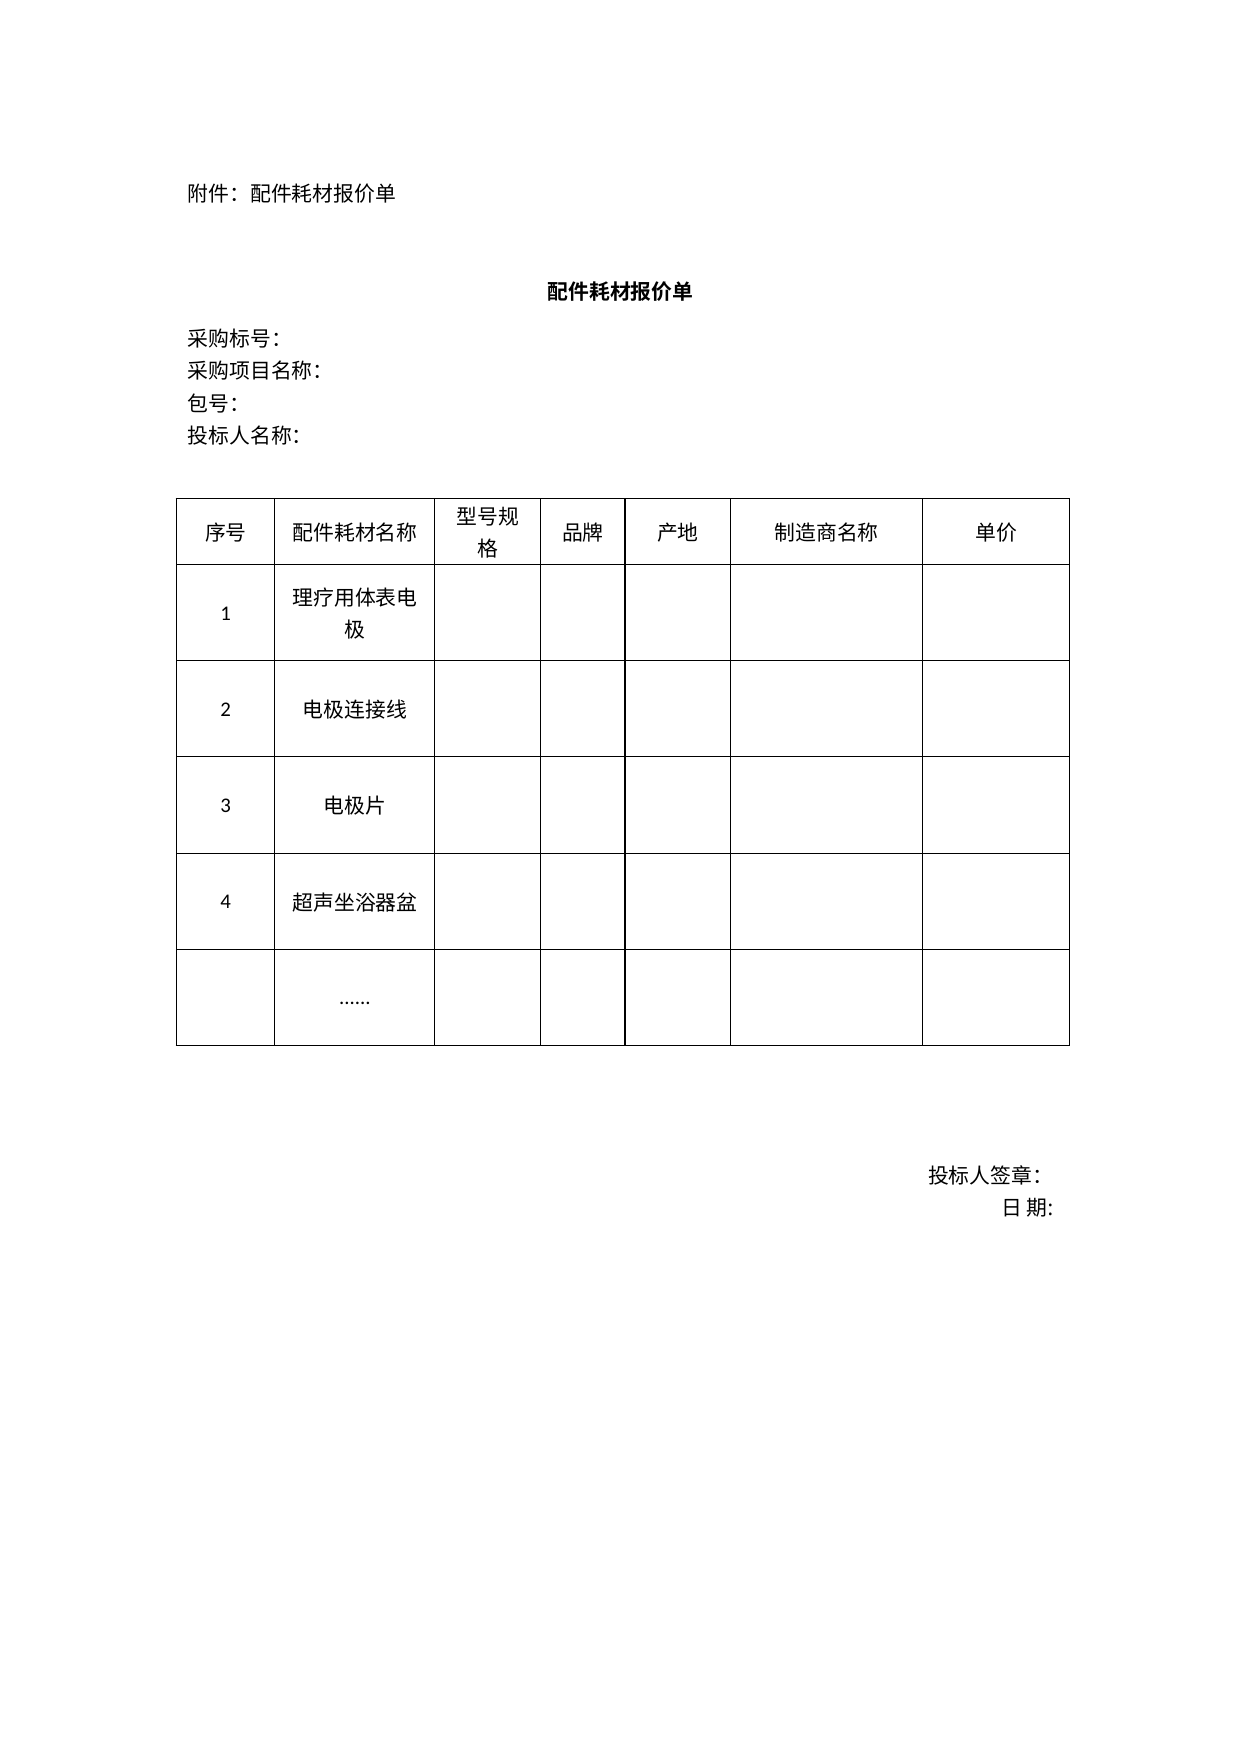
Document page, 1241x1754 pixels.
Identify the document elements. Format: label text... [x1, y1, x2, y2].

table_header 单价 [923, 499, 1069, 564]
table_cell [177, 950, 274, 1045]
table_header 产地 [626, 499, 730, 564]
table_cell ...... [275, 950, 434, 1045]
text 日 期: [187, 1190, 1053, 1223]
table_cell [435, 565, 540, 660]
table_cell [541, 757, 624, 852]
table_cell [435, 757, 540, 852]
table_header 型号规格 [435, 499, 540, 564]
table_cell [731, 661, 922, 756]
table_cell [923, 854, 1069, 948]
table_cell 超声坐浴器盆 [275, 854, 434, 948]
table_cell [541, 565, 624, 660]
table_cell [626, 757, 730, 852]
text 包号： [187, 386, 1053, 418]
table_cell [541, 661, 624, 756]
table_cell 理疗用体表电极 [275, 565, 434, 660]
table_cell [541, 854, 624, 948]
text 投标人签章： [187, 1158, 1053, 1190]
table_cell [923, 757, 1069, 852]
table_header 配件耗材名称 [275, 499, 434, 564]
table_cell [923, 950, 1069, 1045]
table_cell 1 [177, 565, 274, 660]
table_cell [731, 757, 922, 852]
table_cell [731, 950, 922, 1045]
table_cell [731, 565, 922, 660]
table_cell [731, 854, 922, 948]
table_cell [923, 661, 1069, 756]
table_header 制造商名称 [731, 499, 922, 564]
table_cell 3 [177, 757, 274, 852]
table_cell [626, 854, 730, 948]
table_cell 4 [177, 854, 274, 948]
text 采购项目名称： [187, 353, 1053, 386]
table_header 序号 [177, 499, 274, 564]
table_cell 2 [177, 661, 274, 756]
table_header 品牌 [541, 499, 624, 564]
table_cell [435, 661, 540, 756]
table_cell [626, 950, 730, 1045]
table_cell 电极连接线 [275, 661, 434, 756]
text 配件耗材报价单 [187, 274, 1053, 306]
table_cell [626, 661, 730, 756]
table_cell [626, 565, 730, 660]
table_cell 电极片 [275, 757, 434, 852]
text 投标人名称： [187, 418, 1053, 451]
table_cell [435, 854, 540, 948]
table_cell [923, 565, 1069, 660]
text 采购标号： [187, 321, 1053, 353]
text 附件：配件耗材报价单 [187, 176, 1053, 274]
table_cell [435, 950, 540, 1045]
table_cell [541, 950, 624, 1045]
